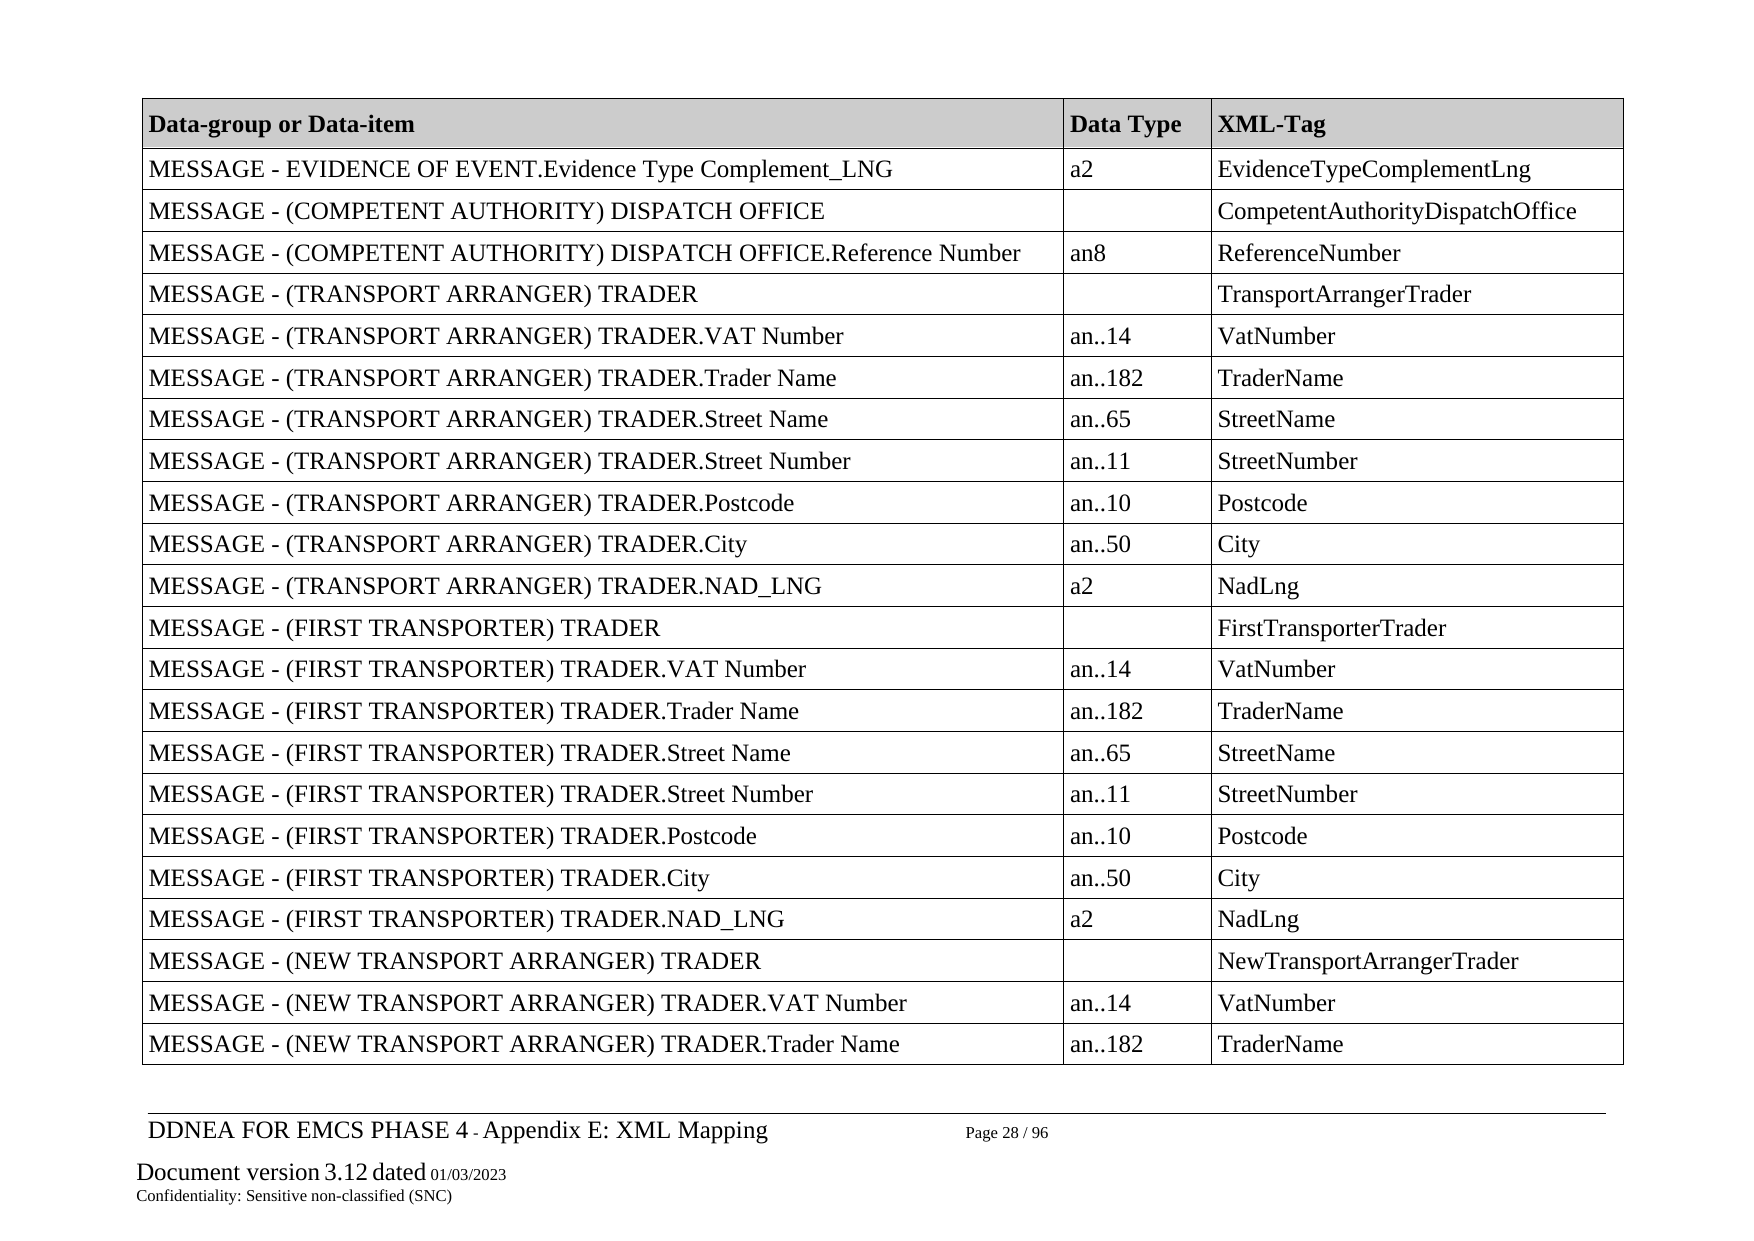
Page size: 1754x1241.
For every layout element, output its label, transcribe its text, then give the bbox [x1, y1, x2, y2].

table_cell TransportArrangerTrader [1212, 274, 1623, 314]
table_cell MESSAGE - (NEW TRANSPORT ARRANGER) TRADER.VAT Number [143, 982, 1063, 1022]
table_cell Postcode [1212, 482, 1623, 522]
table_cell MESSAGE - EVIDENCE OF EVENT.Evidence Type Complement_LNG [143, 149, 1063, 189]
table_cell City [1212, 857, 1623, 897]
table_cell MESSAGE - (NEW TRANSPORT ARRANGER) TRADER [143, 940, 1063, 981]
table_cell MESSAGE - (COMPETENT AUTHORITY) DISPATCH OFFICE [143, 190, 1063, 231]
table_cell VatNumber [1212, 982, 1623, 1022]
table_cell NadLng [1212, 899, 1623, 939]
table_cell NewTransportArrangerTrader [1212, 940, 1623, 981]
table_cell MESSAGE - (TRANSPORT ARRANGER) TRADER [143, 274, 1063, 314]
table_cell MESSAGE - (TRANSPORT ARRANGER) TRADER.NAD_LNG [143, 565, 1063, 606]
table_cell an..11 [1064, 440, 1211, 481]
table_cell an..11 [1064, 774, 1211, 814]
table_cell TraderName [1212, 357, 1623, 397]
table_cell an..50 [1064, 524, 1211, 564]
table_cell StreetName [1212, 399, 1623, 439]
table_cell an..14 [1064, 982, 1211, 1022]
table_cell [1064, 940, 1211, 981]
table_cell FirstTransporterTrader [1212, 607, 1623, 647]
table_cell an..14 [1064, 649, 1211, 689]
table_cell Postcode [1212, 815, 1623, 856]
table_cell an..14 [1064, 315, 1211, 356]
table_cell MESSAGE - (FIRST TRANSPORTER) TRADER.Street Number [143, 774, 1063, 814]
table_cell ReferenceNumber [1212, 232, 1623, 272]
table_cell MESSAGE - (NEW TRANSPORT ARRANGER) TRADER.Trader Name [143, 1024, 1063, 1064]
table_cell MESSAGE - (TRANSPORT ARRANGER) TRADER.Street Name [143, 399, 1063, 439]
table_cell an..182 [1064, 690, 1211, 731]
table_cell a2 [1064, 149, 1211, 189]
table_cell an..182 [1064, 357, 1211, 397]
table_cell MESSAGE - (FIRST TRANSPORTER) TRADER.NAD_LNG [143, 899, 1063, 939]
table_cell VatNumber [1212, 649, 1623, 689]
table_cell NadLng [1212, 565, 1623, 606]
table_cell TraderName [1212, 690, 1623, 731]
table_cell MESSAGE - (FIRST TRANSPORTER) TRADER.Street Name [143, 732, 1063, 772]
table_cell CompetentAuthorityDispatchOffice [1212, 190, 1623, 231]
table_cell VatNumber [1212, 315, 1623, 356]
table_cell an..182 [1064, 1024, 1211, 1064]
table_cell an..50 [1064, 857, 1211, 897]
table_header Data-group or Data-item [143, 99, 1063, 147]
table_cell MESSAGE - (TRANSPORT ARRANGER) TRADER.City [143, 524, 1063, 564]
table_cell a2 [1064, 899, 1211, 939]
table_cell City [1212, 524, 1623, 564]
table_cell StreetName [1212, 732, 1623, 772]
table_cell a2 [1064, 565, 1211, 606]
table_cell MESSAGE - (FIRST TRANSPORTER) TRADER [143, 607, 1063, 647]
table_cell MESSAGE - (FIRST TRANSPORTER) TRADER.Postcode [143, 815, 1063, 856]
table_cell MESSAGE - (TRANSPORT ARRANGER) TRADER.VAT Number [143, 315, 1063, 356]
table_cell MESSAGE - (FIRST TRANSPORTER) TRADER.City [143, 857, 1063, 897]
table_cell MESSAGE - (FIRST TRANSPORTER) TRADER.VAT Number [143, 649, 1063, 689]
table_cell [1064, 190, 1211, 231]
table_cell an..10 [1064, 815, 1211, 856]
table_cell EvidenceTypeComplementLng [1212, 149, 1623, 189]
table_cell StreetNumber [1212, 774, 1623, 814]
table_cell TraderName [1212, 1024, 1623, 1064]
table_cell MESSAGE - (FIRST TRANSPORTER) TRADER.Trader Name [143, 690, 1063, 731]
table_cell an8 [1064, 232, 1211, 272]
table_cell [1064, 274, 1211, 314]
table_header XML-Tag [1212, 99, 1623, 147]
table_cell StreetNumber [1212, 440, 1623, 481]
table_cell an..65 [1064, 732, 1211, 772]
table_header Data Type [1064, 99, 1211, 147]
table_cell MESSAGE - (COMPETENT AUTHORITY) DISPATCH OFFICE.Reference Number [143, 232, 1063, 272]
table_cell [1064, 607, 1211, 647]
table_cell an..10 [1064, 482, 1211, 522]
table_cell MESSAGE - (TRANSPORT ARRANGER) TRADER.Trader Name [143, 357, 1063, 397]
table_cell MESSAGE - (TRANSPORT ARRANGER) TRADER.Postcode [143, 482, 1063, 522]
table_cell MESSAGE - (TRANSPORT ARRANGER) TRADER.Street Number [143, 440, 1063, 481]
table_cell an..65 [1064, 399, 1211, 439]
